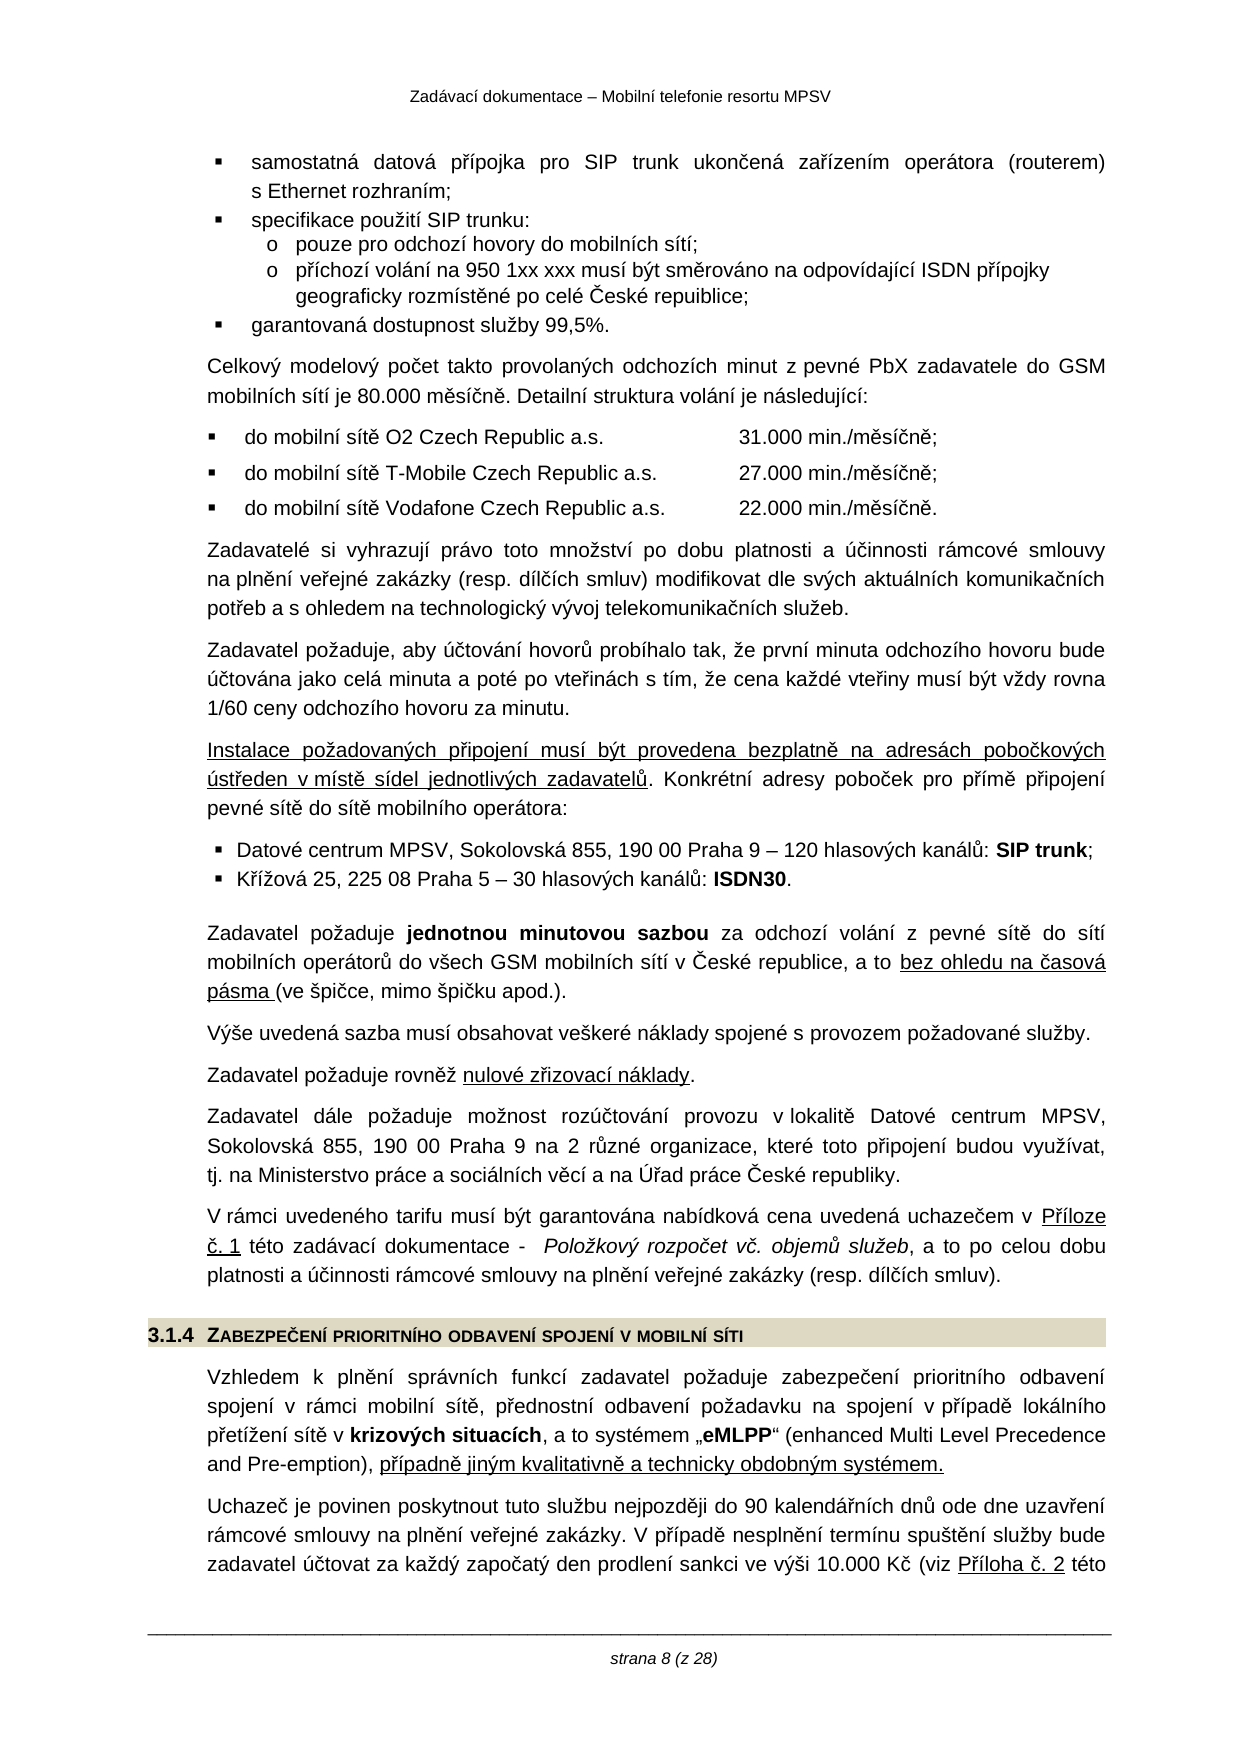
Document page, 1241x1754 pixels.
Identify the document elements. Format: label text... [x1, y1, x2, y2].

subtitle Zabezpečení prioritního odbavení spojení v mobilní síti [148, 1318, 1106, 1347]
list do mobilní sítě Vodafone Czech Republic a.s. 22.000 min./měsíčně. [207, 491, 1106, 520]
list příchozí volání na 950 1xx xxx musí být směrováno na odpovídající ISDN přípojky geograficky rozmístěné po celé České repuiblice; [266, 258, 1106, 307]
text Zadavatel požaduje jednotnou minutovou sazbou za odchozí volání z pevné sítě do sítí mobilních operátorů do všech GSM mobilních sítí v České republice, a to bez ohledu na časová pásma (ve špičce, mimo špičku apod.). [207, 916, 1106, 1003]
text Zadavatel požaduje, aby účtování hovorů probíhalo tak, že první minuta odchozího hovoru bude účtována jako celá minuta a poté po vteřinách s tím, že cena každé vteřiny musí být vždy rovna 1/60 ceny odchozího hovoru za minutu. [207, 632, 1106, 720]
text Výše uvedená sazba musí obsahovat veškeré náklady spojené s provozem požadované služby. [207, 1016, 1106, 1045]
text V rámci uvedeného tarifu musí být garantována nabídková cena uvedená uchazečem v Příloze č. 1 této zadávací dokumentace - Položkový rozpočet vč. objemů služeb, a to po celou dobu platnosti a účinnosti rámcové smlouvy na plnění veřejné zakázky (resp. dílčích smluv). [207, 1199, 1106, 1287]
text Vzhledem k plnění správních funkcí zadavatel požaduje zabezpečení prioritního odbavení spojení v rámci mobilní sítě, přednostní odbavení požadavku na spojení v případě lokálního přetížení sítě v krizových situacích, a to systémem „eMLPP“ (enhanced Multi Level Precedence and Pre-emption), případně jiným kvalitativně a technicky obdobným systémem. [207, 1359, 1106, 1476]
list samostatná datová přípojka pro SIP trunk ukončená zařízením operátora (routerem) s Ethernet rozhraním; [214, 144, 1106, 203]
text Zadavatel dále požaduje možnost rozúčtování provozu v lokalitě Datové centrum MPSV, Sokolovská 855, 190 00 Praha 9 na 2 různé organizace, které toto připojení budou využívat, tj. na Ministerstvo práce a sociálních věcí a na Úřad práce České republiky. [207, 1099, 1106, 1187]
text Instalace požadovaných připojení musí být provedena bezplatně na adresách pobočkových ústředen v místě sídel jednotlivých zadavatelů. Konkrétní adresy poboček pro přímě připojení pevné sítě do sítě mobilního operátora: [207, 760, 1106, 820]
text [207, 1489, 1106, 1576]
list do mobilní sítě O2 Czech Republic a.s. 31.000 min./měsíčně; [207, 420, 1106, 449]
text Celkový modelový počet takto provolaných odchozích minut z pevné PbX zadavatele do GSM mobilních sítí je 80.000 měsíčně. Detailní struktura volání je následující: [207, 349, 1106, 407]
text Zadavatelé si vyhrazují právo toto množství po dobu platnosti a účinnosti rámcové smlouvy na plnění veřejné zakázky (resp. dílčích smluv) modifikovat dle svých aktuálních komunikačních potřeb a s ohledem na technologický vývoj telekomunikačních služeb. [207, 532, 1106, 620]
text Instalace požadovaných připojení musí být provedena bezplatně na adresách pobočkových ústředen v místě sídel jednotlivých zadavatelů. Konkrétní adresy poboček pro přímě připojení pevné sítě do sítě mobilního operátora: [207, 732, 1106, 759]
list specifikace použití SIP trunku: [214, 203, 1106, 232]
list do mobilní sítě T-Mobile Czech Republic a.s. 27.000 min./měsíčně; [207, 455, 1106, 484]
text Zadavatel požaduje rovněž nulové zřizovací náklady. [207, 1057, 1106, 1087]
list pouze pro odchozí hovory do mobilních sítí; [266, 232, 1106, 258]
list Křížová 25, 225 08 Praha 5 – 30 hlasových kanálů: ISDN30. [214, 862, 1106, 891]
list garantovaná dostupnost služby 99,5%. [214, 307, 1106, 337]
list Datové centrum MPSV, Sokolovská 855, 190 00 Praha 9 – 120 hlasových kanálů: SIP trunk; [214, 832, 1106, 862]
